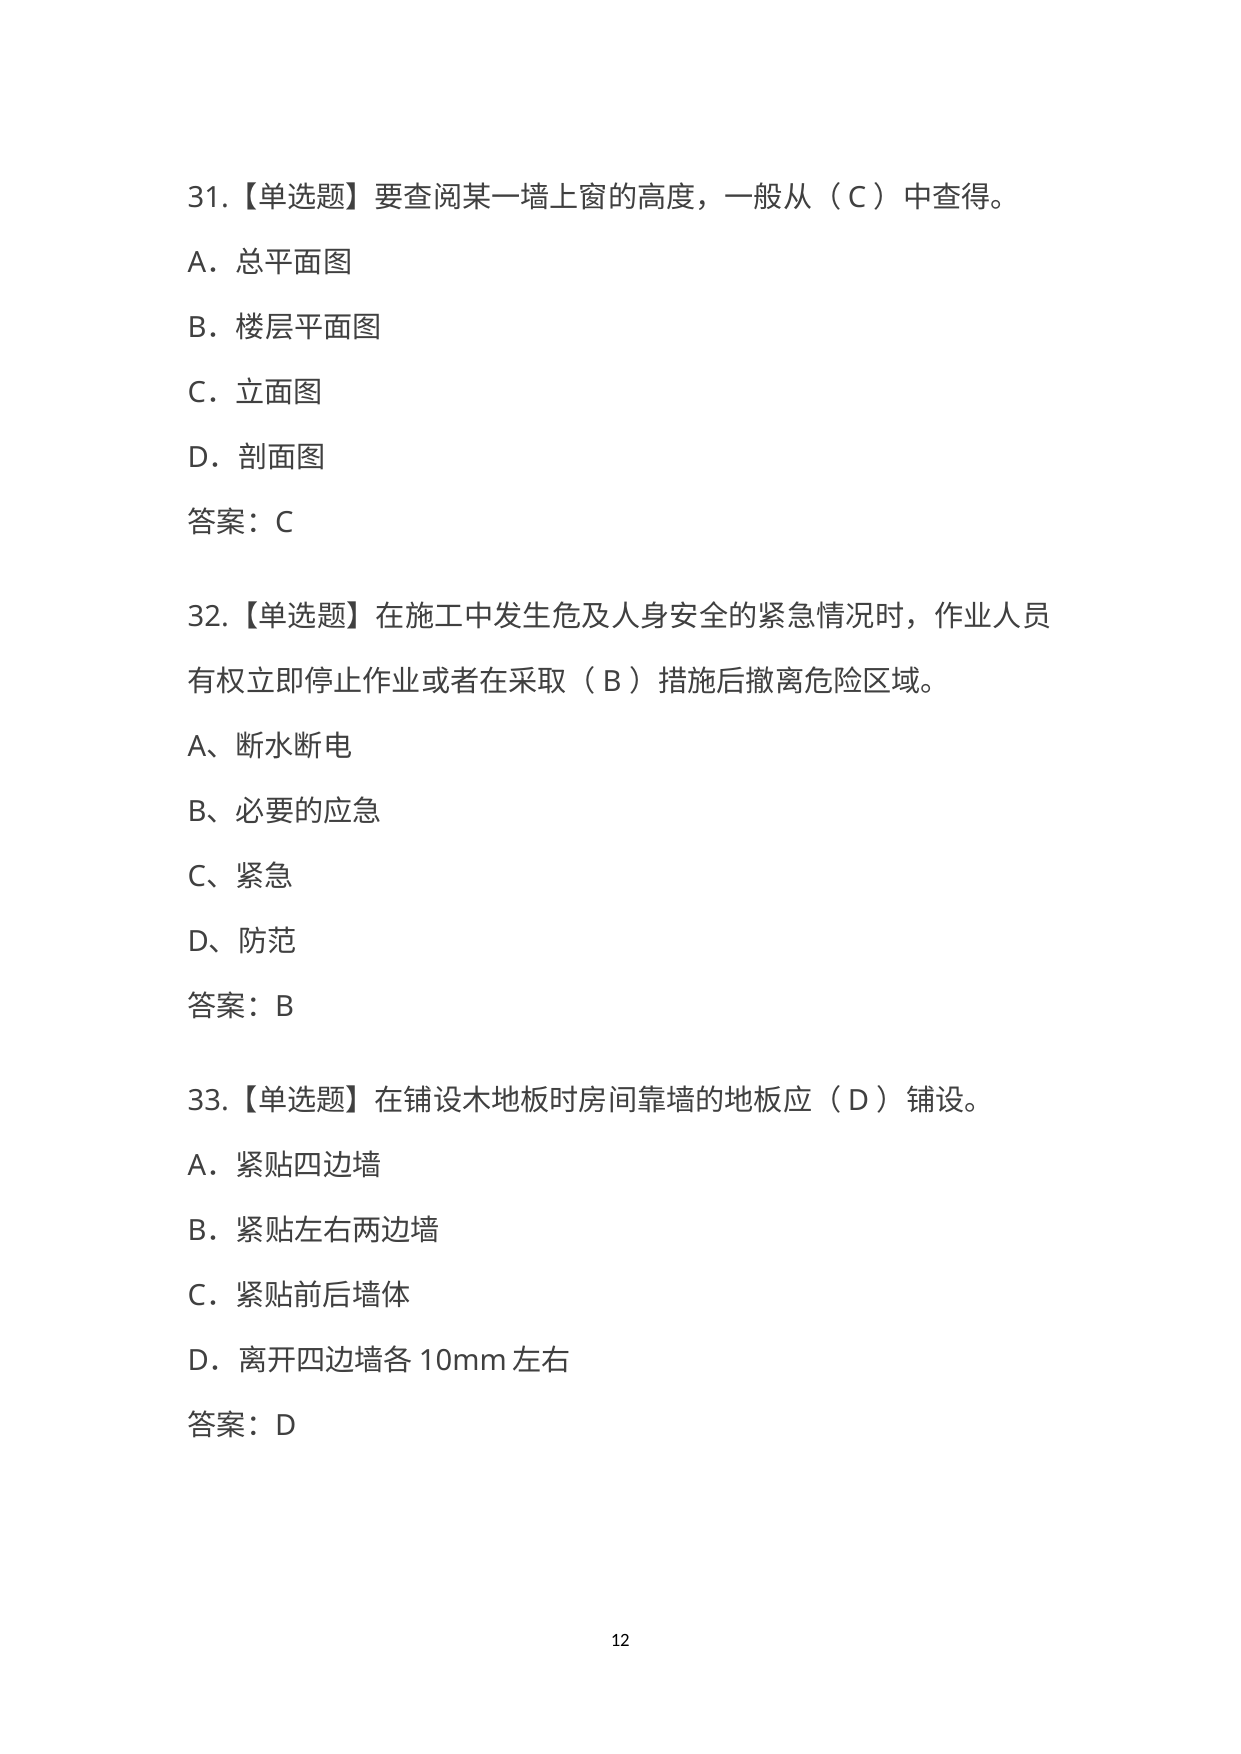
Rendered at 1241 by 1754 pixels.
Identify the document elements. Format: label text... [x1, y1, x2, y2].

text 33.【单选题】在铺设木地板时房间靠墙的地板应（ D ）铺设。 A．紧贴四边墙 B．紧贴左右两边墙 C．紧贴前后墙体 D．离开四边墙各10mm左右 答案：D [187, 1065, 1053, 1455]
text 32.【单选题】在施工中发生危及人身安全的紧急情况时，作业人员有权立即停止作业或者在采取（ B ）措施后撤离危险区域。 A、断水断电 B、必要的应急 C、紧急 D、防范 答案：B [187, 581, 1053, 1036]
text 31.【单选题】要查阅某一墙上窗的高度，一般从（ C ）中查得。 A．总平面图 B．楼层平面图 C．立面图 D．剖面图 答案：C [187, 162, 1053, 552]
